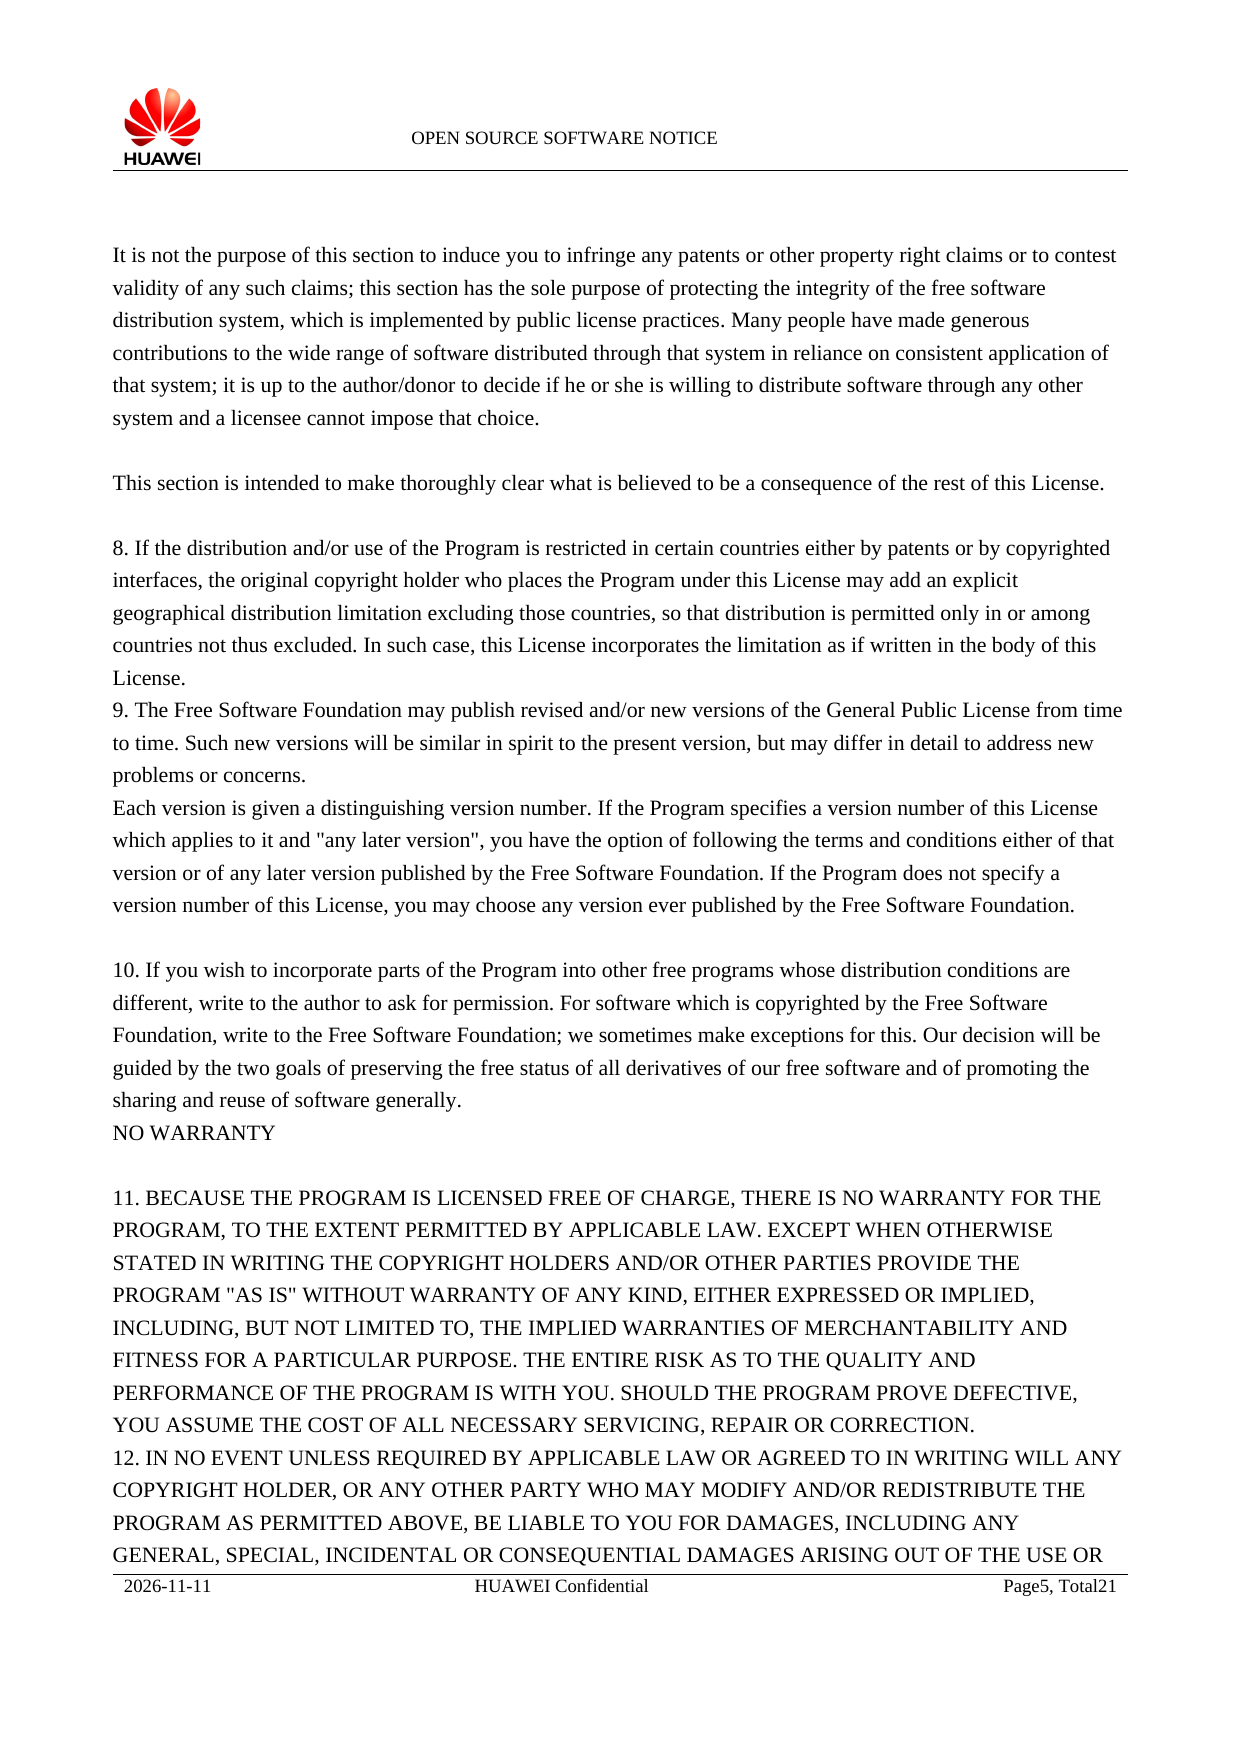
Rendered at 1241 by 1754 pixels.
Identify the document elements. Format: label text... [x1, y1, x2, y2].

picture [124, 88, 201, 165]
